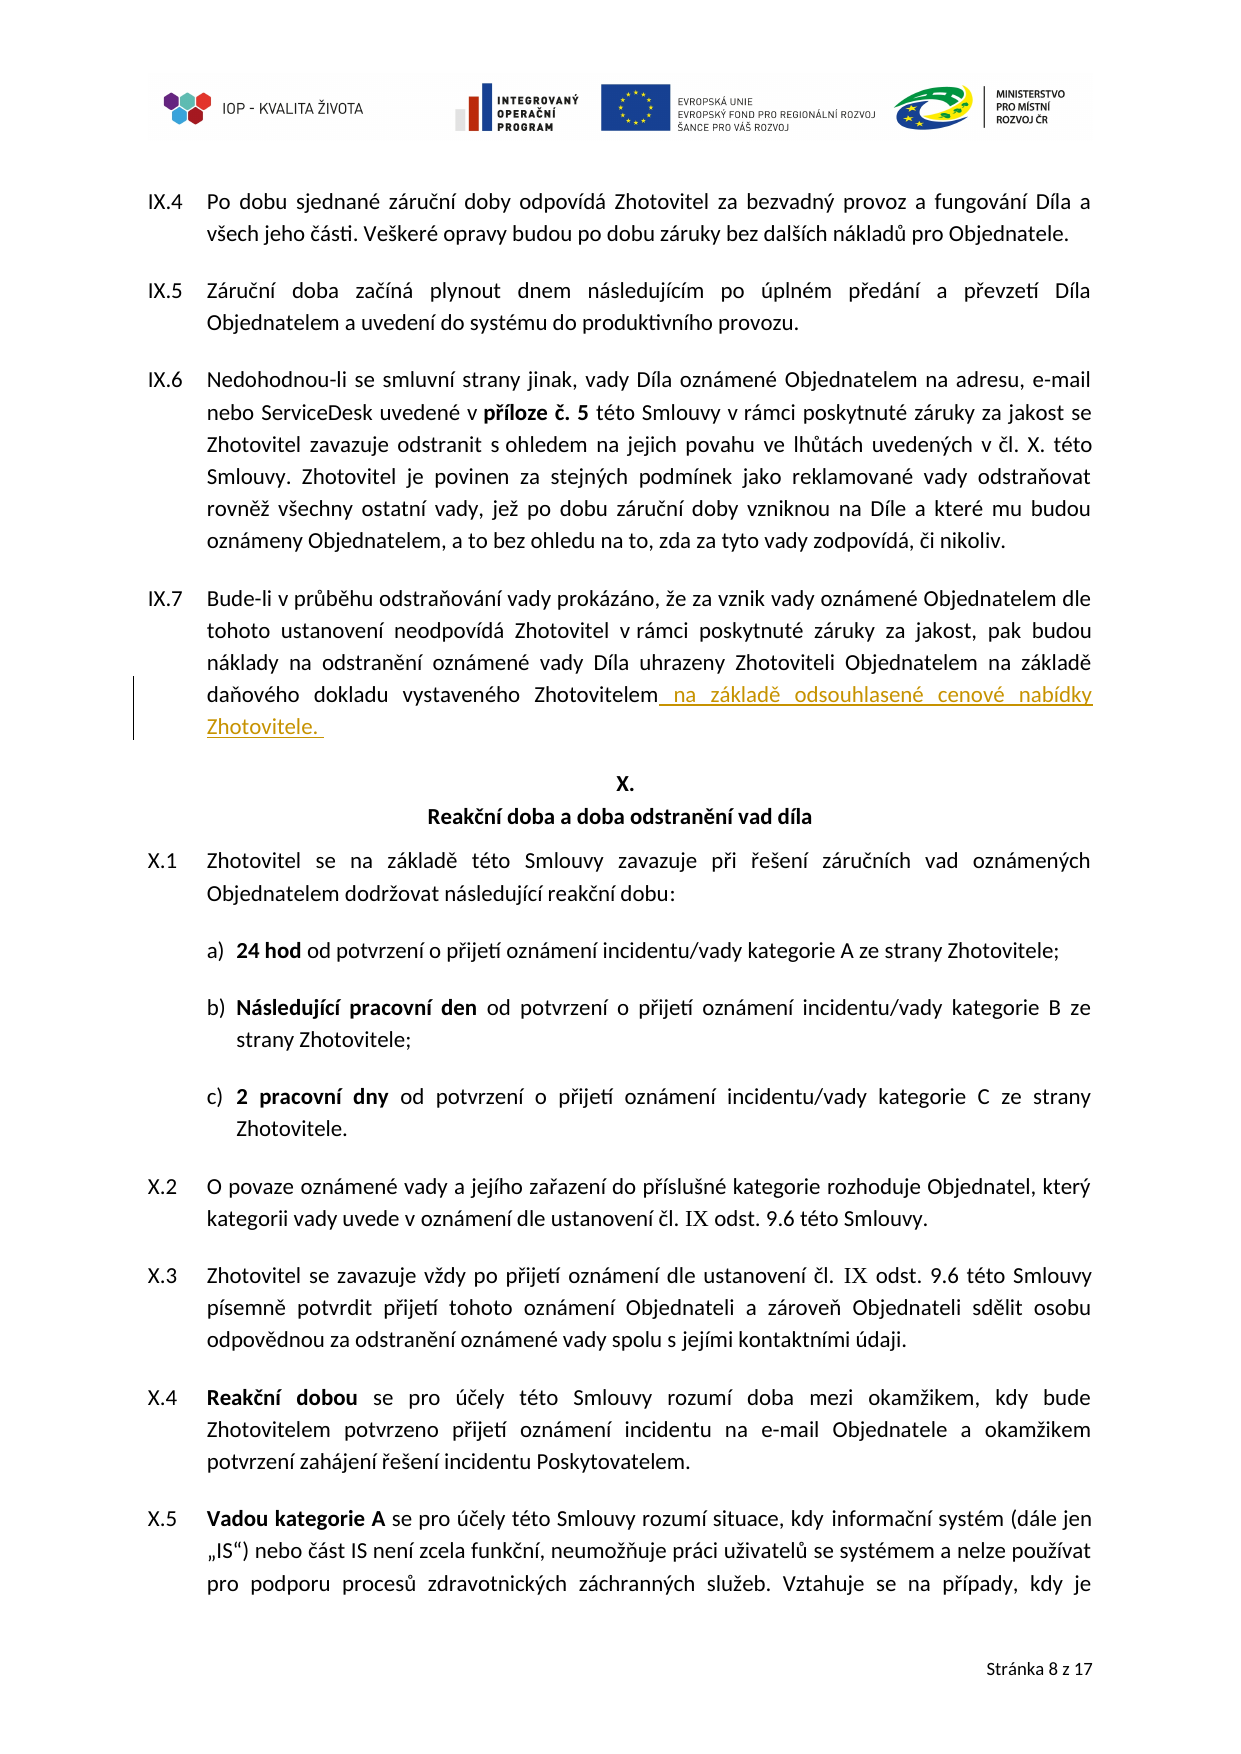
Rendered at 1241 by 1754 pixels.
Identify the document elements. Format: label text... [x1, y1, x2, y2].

list Záruční doba začíná plynout dnem následujícím po úplném předání a převzetí Díla Objednatelem a uvedení do systému do produktivního provozu. [148, 276, 1093, 336]
list 24 hod od potvrzení o přijetí oznámení incidentu/vady kategorie A ze strany Zhotovitele; [207, 936, 1093, 964]
list Reakční dobou se pro účely této Smlouvy rozumí doba mezi okamžikem, kdy bude Zhotovitelem potvrzeno přijetí oznámení incidentu na e-mail Objednatele a okamžikem potvrzení zahájení řešení incidentu Poskytovatelem. [148, 1383, 1093, 1475]
list Následující pracovní den od potvrzení o přijetí oznámení incidentu/vady kategorie B ze strany Zhotovitele; [207, 993, 1093, 1053]
list Zhotovitel se na základě této Smlouvy zavazuje při řešení záručních vad oznámených Objednatelem dodržovat následující reakční dobu: [148, 846, 1093, 907]
list Nedohodnou-li se smluvní strany jinak, vady Díla oznámené Objednatelem na adresu, e-mail nebo ServiceDesk uvedené v příloze č. 5 této Smlouvy v rámci poskytnuté záruky za jakost se Zhotovitel zavazuje odstranit s ohledem na jejich povahu ve lhůtách uvedených v čl. X. této Smlouvy. Zhotovitel je povinen za stejných podmínek jako reklamované vady odstraňovat rovněž všechny ostatní vady, jež po dobu záruční doby vzniknou na Díle a které mu budou oznámeny Objednatelem, a to bez ohledu na to, zda za tyto vady zodpovídá, či nikoliv. [148, 366, 1093, 554]
list Po dobu sjednané záruční doby odpovídá Zhotovitel za bezvadný provoz a fungování Díla a všech jeho části. Veškeré opravy budou po dobu záruky bez dalších nákladů pro Objednatele. [148, 187, 1093, 247]
list O povaze oznámené vady a jejího zařazení do příslušné kategorie rozhoduje Objednatel, který kategorii vady uvede v oznámení dle ustanovení čl. IX odst. 9.6 této Smlouvy. [148, 1172, 1093, 1232]
list Bude-li v průběhu odstraňování vady prokázáno, že za vznik vady oznámené Objednatelem dle tohoto ustanovení neodpovídá Zhotovitel v rámci poskytnuté záruky za jakost, pak budou náklady na odstranění oznámené vady Díla uhrazeny Zhotoviteli Objednatelem na základě daňového dokladu vystaveného Zhotovitelem [148, 584, 1093, 740]
text Reakční doba a doba odstranění vad díla [148, 802, 1093, 830]
picture [147, 73, 1093, 141]
list Zhotovitel se zavazuje vždy po přijetí oznámení dle ustanovení čl. IX odst. 9.6 této Smlouvy písemně potvrdit přijetí tohoto oznámení Objednateli a zároveň Objednateli sdělit osobu odpovědnou za odstranění oznámené vady spolu s jejími kontaktními údaji. [148, 1261, 1093, 1353]
list 2 pracovní dny od potvrzení o přijetí oznámení incidentu/vady kategorie C ze strany Zhotovitele. [207, 1082, 1093, 1143]
